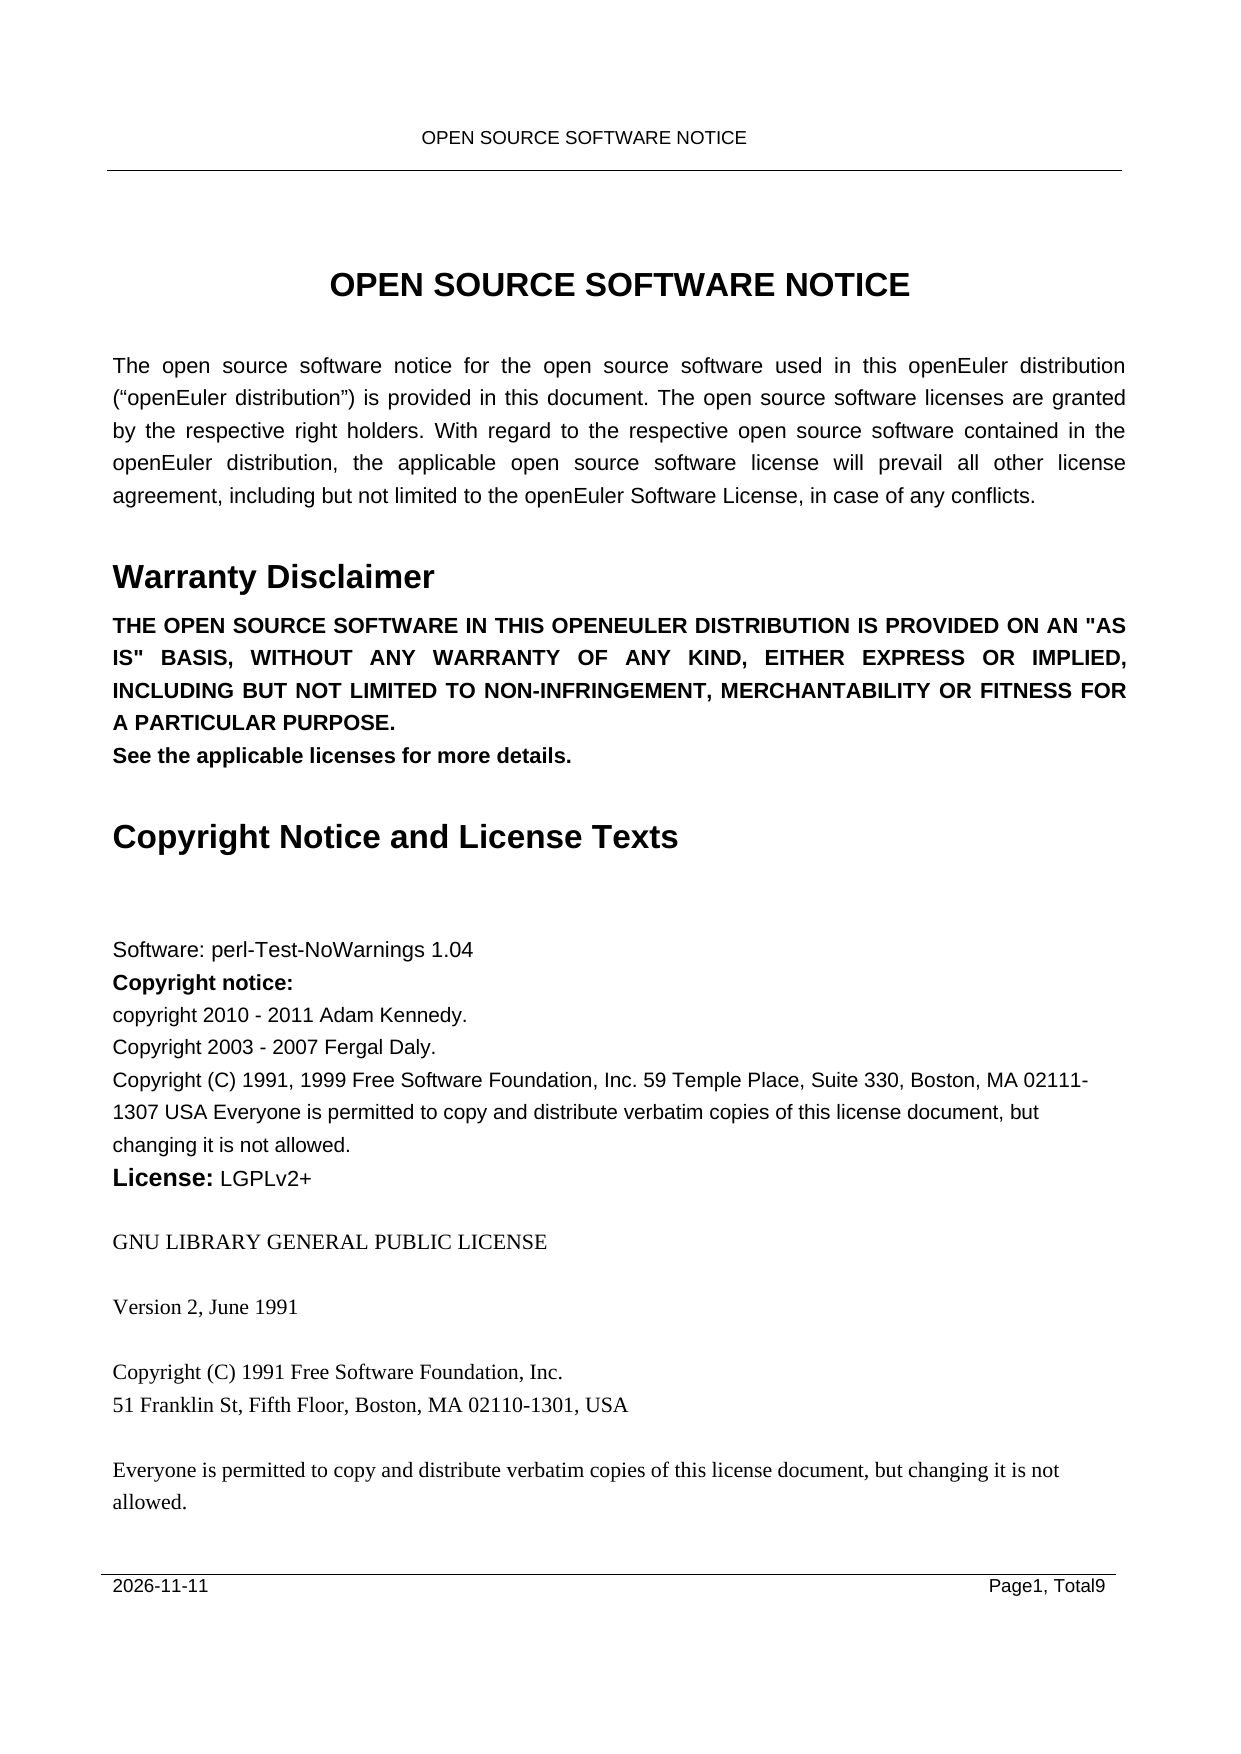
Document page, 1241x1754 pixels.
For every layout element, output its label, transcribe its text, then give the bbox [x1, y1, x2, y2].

text Copyright (C) 1991, 1999 Free Software Foundation, Inc. 59 Temple Place, Suite 330, Boston, MA 02111-1307 USA Everyone is permitted to copy and distribute verbatim copies of this license document, but changing it is not allowed. [112, 1063, 1128, 1161]
text Warranty Disclaimer [112, 544, 1128, 609]
text Copyright notice: [112, 966, 1128, 998]
text THE OPEN SOURCE SOFTWARE IN THIS OPENEULER DISTRIBUTION IS PROVIDED ON AN "AS IS" BASIS, WITHOUT ANY WARRANTY OF ANY KIND, EITHER EXPRESS OR IMPLIED, INCLUDING BUT NOT LIMITED TO NON-INFRINGEMENT, MERCHANTABILITY OR FITNESS FOR A PARTICULAR PURPOSE. See the applicable licenses for more details. [112, 609, 1128, 771]
text Software: perl-Test-NoWarnings 1.04 [112, 933, 1128, 966]
text OPEN SOURCE SOFTWARE NOTICE [112, 251, 1128, 316]
text Copyright Notice and License Texts [112, 804, 1128, 869]
text copyright 2010 - 2011 Adam Kennedy. [112, 998, 1128, 1031]
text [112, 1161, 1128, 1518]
text The open source software notice for the open source software used in this openEuler distribution (“openEuler distribution”) is provided in this document. The open source software licenses are granted by the respective right holders. With regard to the respective open source software contained in the openEuler distribution, the applicable open source software license will prevail all other license agreement, including but not limited to the openEuler Software License, in case of any conflicts. [112, 349, 1128, 511]
text Copyright 2003 - 2007 Fergal Daly. [112, 1031, 1128, 1063]
